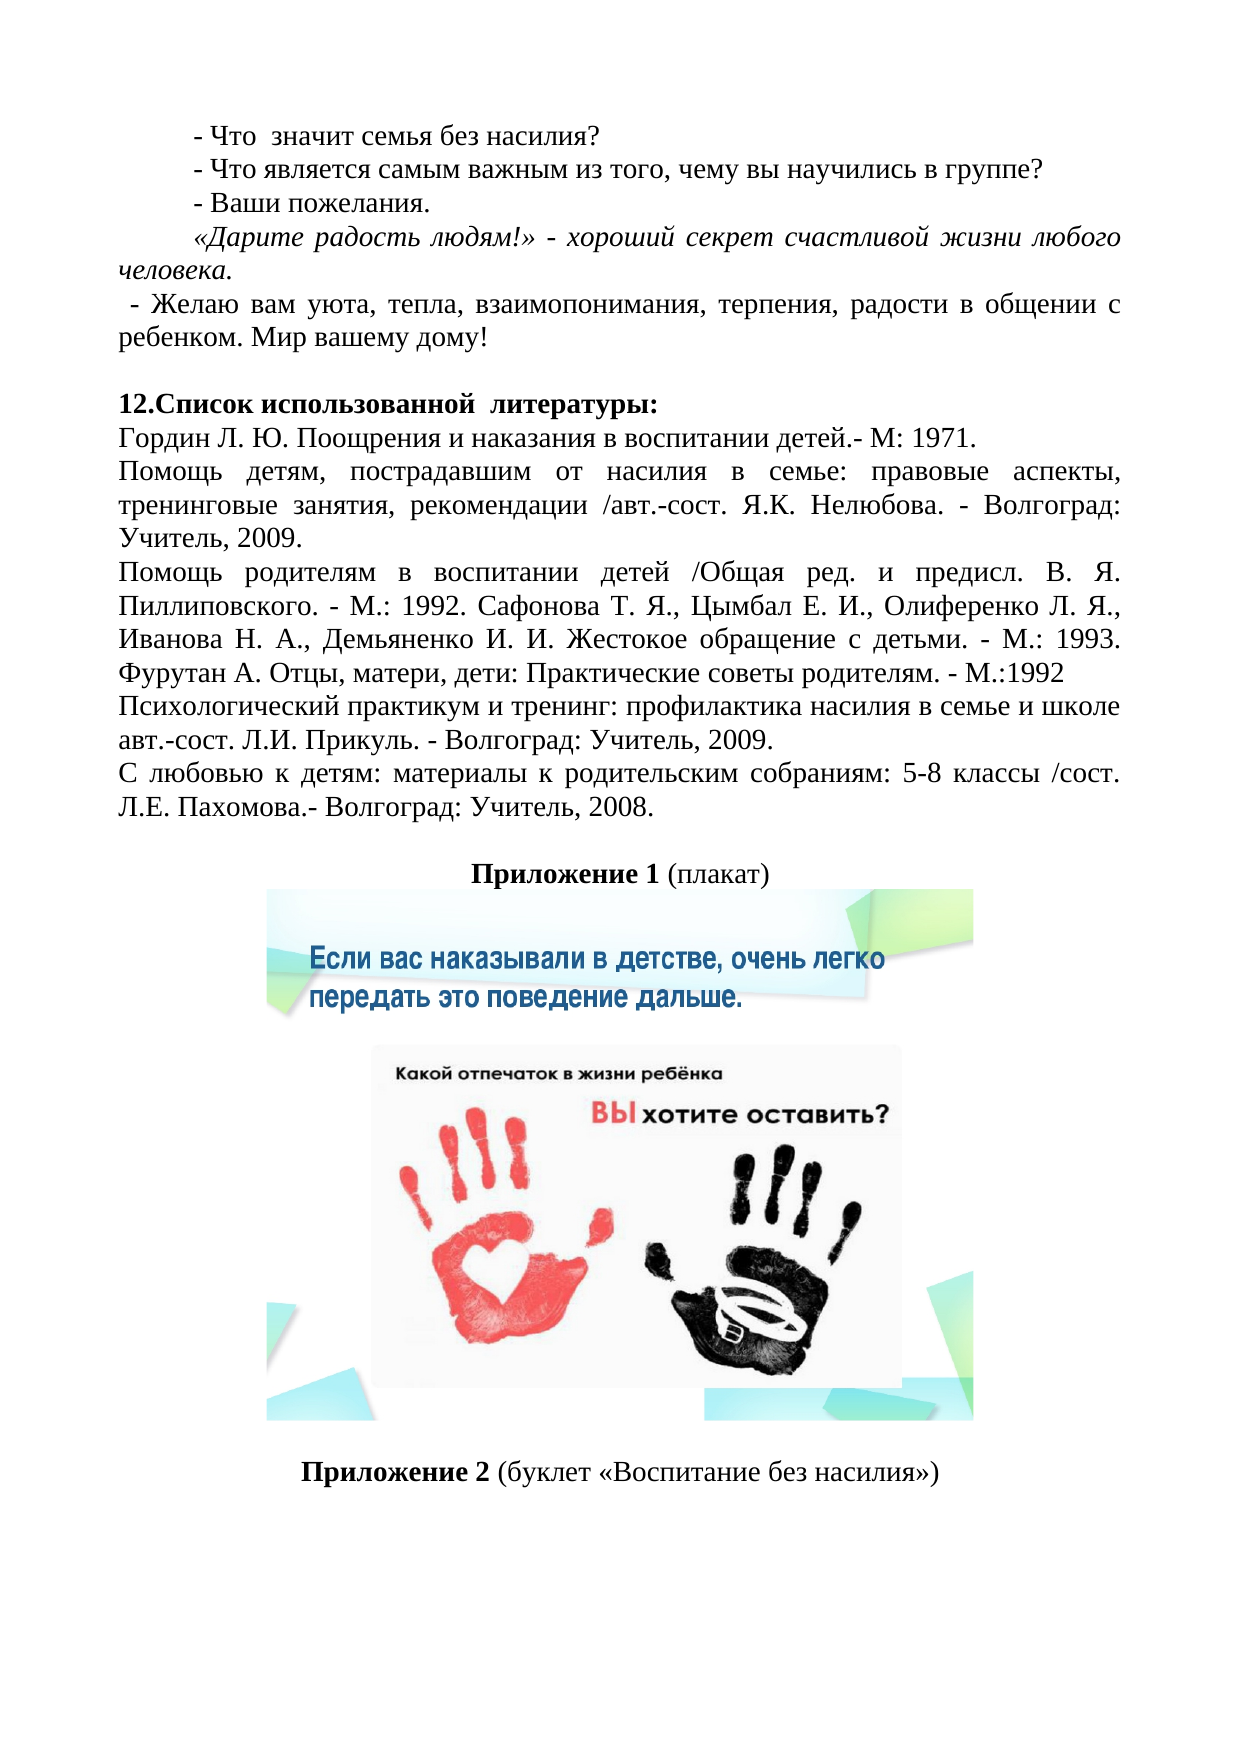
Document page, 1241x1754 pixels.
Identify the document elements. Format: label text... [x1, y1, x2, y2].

text С любовью к детям: материалы к родительским собраниям: 5-8 классы /сост. Л.Е. Пахомова.- Волгоград: Учитель, 2008. [118, 755, 1122, 822]
text Помощь детям, пострадавшим от насилия в семье: правовые аспекты, тренинговые занятия, рекомендации /авт.-сост. Я.К. Нелюбова. - Волгоград: Учитель, 2009. [118, 453, 1122, 554]
picture [266, 889, 974, 1421]
text - Желаю вам уюта, тепла, взаимопонимания, терпения, радости в общении с ребенком. Мир вашему дому! [118, 286, 1122, 353]
text Помощь родителям в воспитании детей /Общая ред. и предисл. В. Я. Пиллиповского. - М.: 1992. Сафонова Т. Я., Цымбал Е. И., Олиференко Л. Я., Иванова Н. А., Демьяненко И. И. Жестокое обращение с детьми. - М.: 1993. Фурутан А. Отцы, матери, дети: Практические советы родителям. - М.:1992 [118, 554, 1122, 688]
text «Дарите радость людям!» - хороший секрет счастливой жизни любого человека. [118, 219, 1122, 286]
text Приложение 1 (плакат) [118, 856, 1122, 889]
text - Ваши пожелания. [118, 185, 1122, 219]
text 12.Список использованной литературы: [118, 386, 1122, 420]
text Психологический практикум и тренинг: профилактика насилия в семье и школе авт.-сост. Л.И. Прикуль. - Волгоград: Учитель, 2009. [118, 688, 1122, 755]
text Гордин Л. Ю. Поощрения и наказания в воспитании детей.- М: 1971. [118, 420, 1122, 453]
text Приложение 2 (буклет «Воспитание без насилия») [118, 1454, 1122, 1488]
text - Что является самым важным из того, чему вы научились в группе? [118, 152, 1122, 185]
text - Что значит семья без насилия? [118, 118, 1122, 152]
